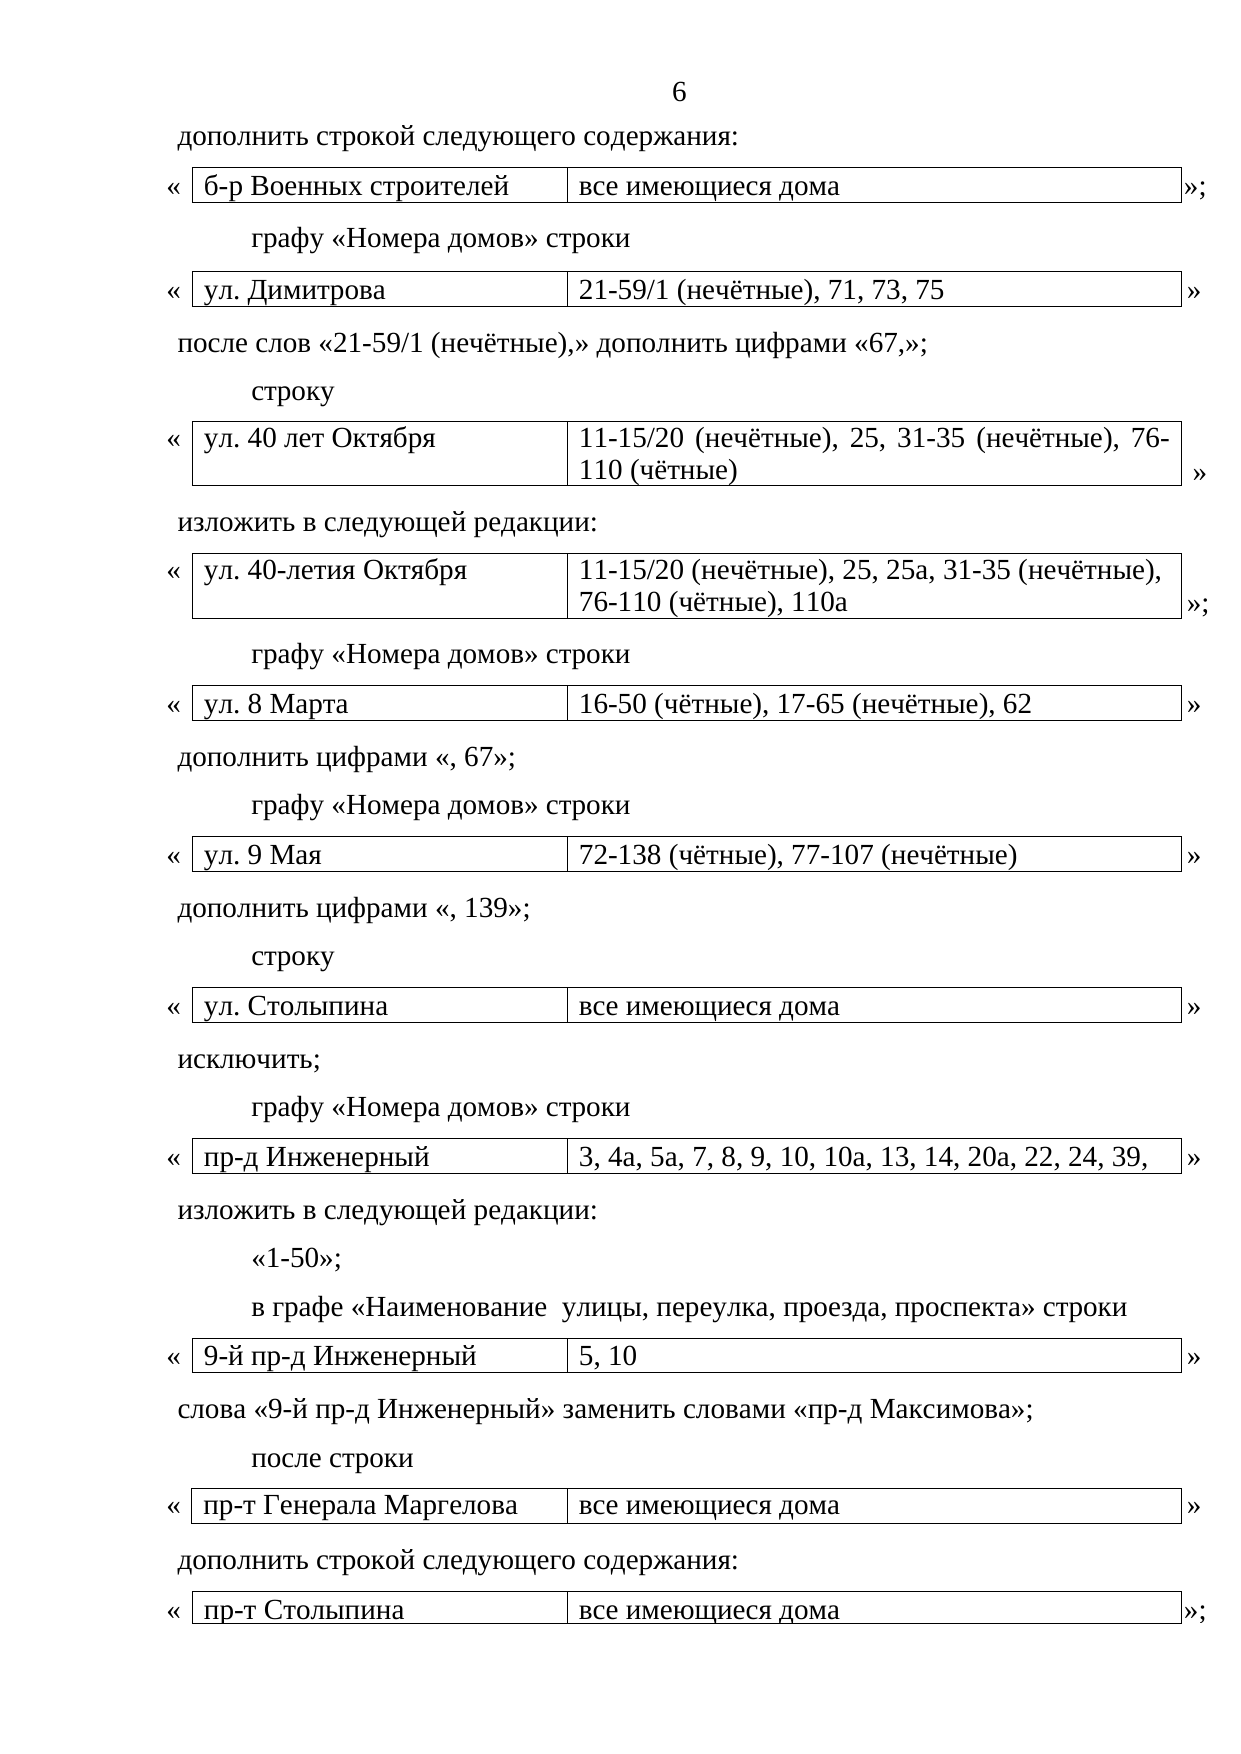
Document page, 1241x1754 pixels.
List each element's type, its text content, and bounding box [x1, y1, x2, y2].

table_header » [1182, 421, 1240, 485]
table_header »; [1182, 1591, 1240, 1623]
text строку [177, 938, 1181, 972]
table_header « [155, 1338, 192, 1372]
table_header пр-т Генерала Маргелова [192, 1489, 567, 1523]
table_header все имеющиеся дома [568, 1592, 1181, 1623]
table_header 5, 10 [568, 1339, 1181, 1372]
text графу «Номера домов» строки [177, 1089, 1181, 1123]
table_header 72-138 (чётные), 77-107 (нечётные) [568, 837, 1181, 871]
text в графе «Наименование улицы, переулка, проезда, проспекта» строки [177, 1289, 1181, 1322]
table_header ул. Димитрова [193, 272, 567, 306]
table_header « [155, 1591, 192, 1623]
table_header « [155, 1138, 192, 1173]
table_header « [155, 271, 192, 306]
text исключить; [177, 1041, 1181, 1074]
text дополнить строкой следующего содержания: [177, 118, 1181, 152]
text графу «Номера домов» строки [177, 221, 1181, 254]
table_header 16-50 (чётные), 17-65 (нечётные), 62 [568, 686, 1181, 720]
table_header « [155, 1488, 191, 1523]
text изложить в следующей редакции: [177, 1192, 1181, 1225]
table_header « [155, 421, 192, 485]
table_header б-р Военных строителей [193, 168, 567, 202]
table_header 21-59/1 (нечётные), 71, 73, 75 [568, 272, 1181, 306]
table_header 3, 4а, 5а, 7, 8, 9, 10, 10а, 13, 14, 20а, 22, 24, 39, 40 [568, 1139, 1181, 1173]
table_header пр-д Инженерный [193, 1139, 567, 1173]
table_header « [155, 167, 192, 202]
table_header » [1182, 1138, 1240, 1173]
text изложить в следующей редакции: [177, 504, 1181, 538]
table_header все имеющиеся дома [568, 988, 1181, 1022]
text слова «9-й пр-д Инженерный» заменить словами «пр-д Максимова»; [177, 1391, 1181, 1425]
table_header » [1182, 685, 1240, 720]
table_header « [155, 553, 192, 618]
table_header ул. Столыпина [193, 988, 567, 1022]
text дополнить строкой следующего содержания: [177, 1542, 1181, 1576]
table_header ул. 40 лет Октября [193, 422, 567, 485]
text строку [177, 373, 1181, 406]
table_header ул. 40-летия Октября [193, 554, 567, 618]
table_header »; [1182, 553, 1240, 618]
text дополнить цифрами «, 139»; [177, 890, 1181, 923]
table_header ул. 8 Марта [193, 686, 567, 720]
table_header пр-т Столыпина [193, 1592, 567, 1623]
table_header 9-й пр-д Инженерный [193, 1339, 567, 1372]
table_header 11-15/20 (нечётные), 25, 25а, 31-35 (нечётные), 76-110 (чётные), 110а [568, 554, 1181, 618]
table_header « [155, 836, 192, 871]
text после слов «21-59/1 (нечётные),» дополнить цифрами «67,»; [177, 325, 1181, 358]
text графу «Номера домов» строки [177, 787, 1181, 821]
table_header » [1182, 836, 1240, 871]
text дополнить цифрами «, 67»; [177, 739, 1181, 772]
table_header »; [1182, 167, 1240, 202]
table_header « [155, 987, 192, 1022]
text графу «Номера домов» строки [177, 637, 1181, 670]
text после строки [177, 1440, 1181, 1473]
table_header » [1182, 1488, 1240, 1523]
table_header все имеющиеся дома [568, 168, 1181, 202]
table_header 11-15/20 (нечётные), 25, 31-35 (нечётные), 76-110 (чётные) [568, 422, 1181, 485]
table_header » [1182, 271, 1240, 306]
table_header ул. 9 Мая [193, 837, 567, 871]
text «1-50»; [177, 1240, 1181, 1274]
table_header » [1182, 987, 1240, 1022]
table_header « [155, 685, 192, 720]
table_header » [1182, 1338, 1240, 1372]
table_header все имеющиеся дома [568, 1489, 1181, 1523]
